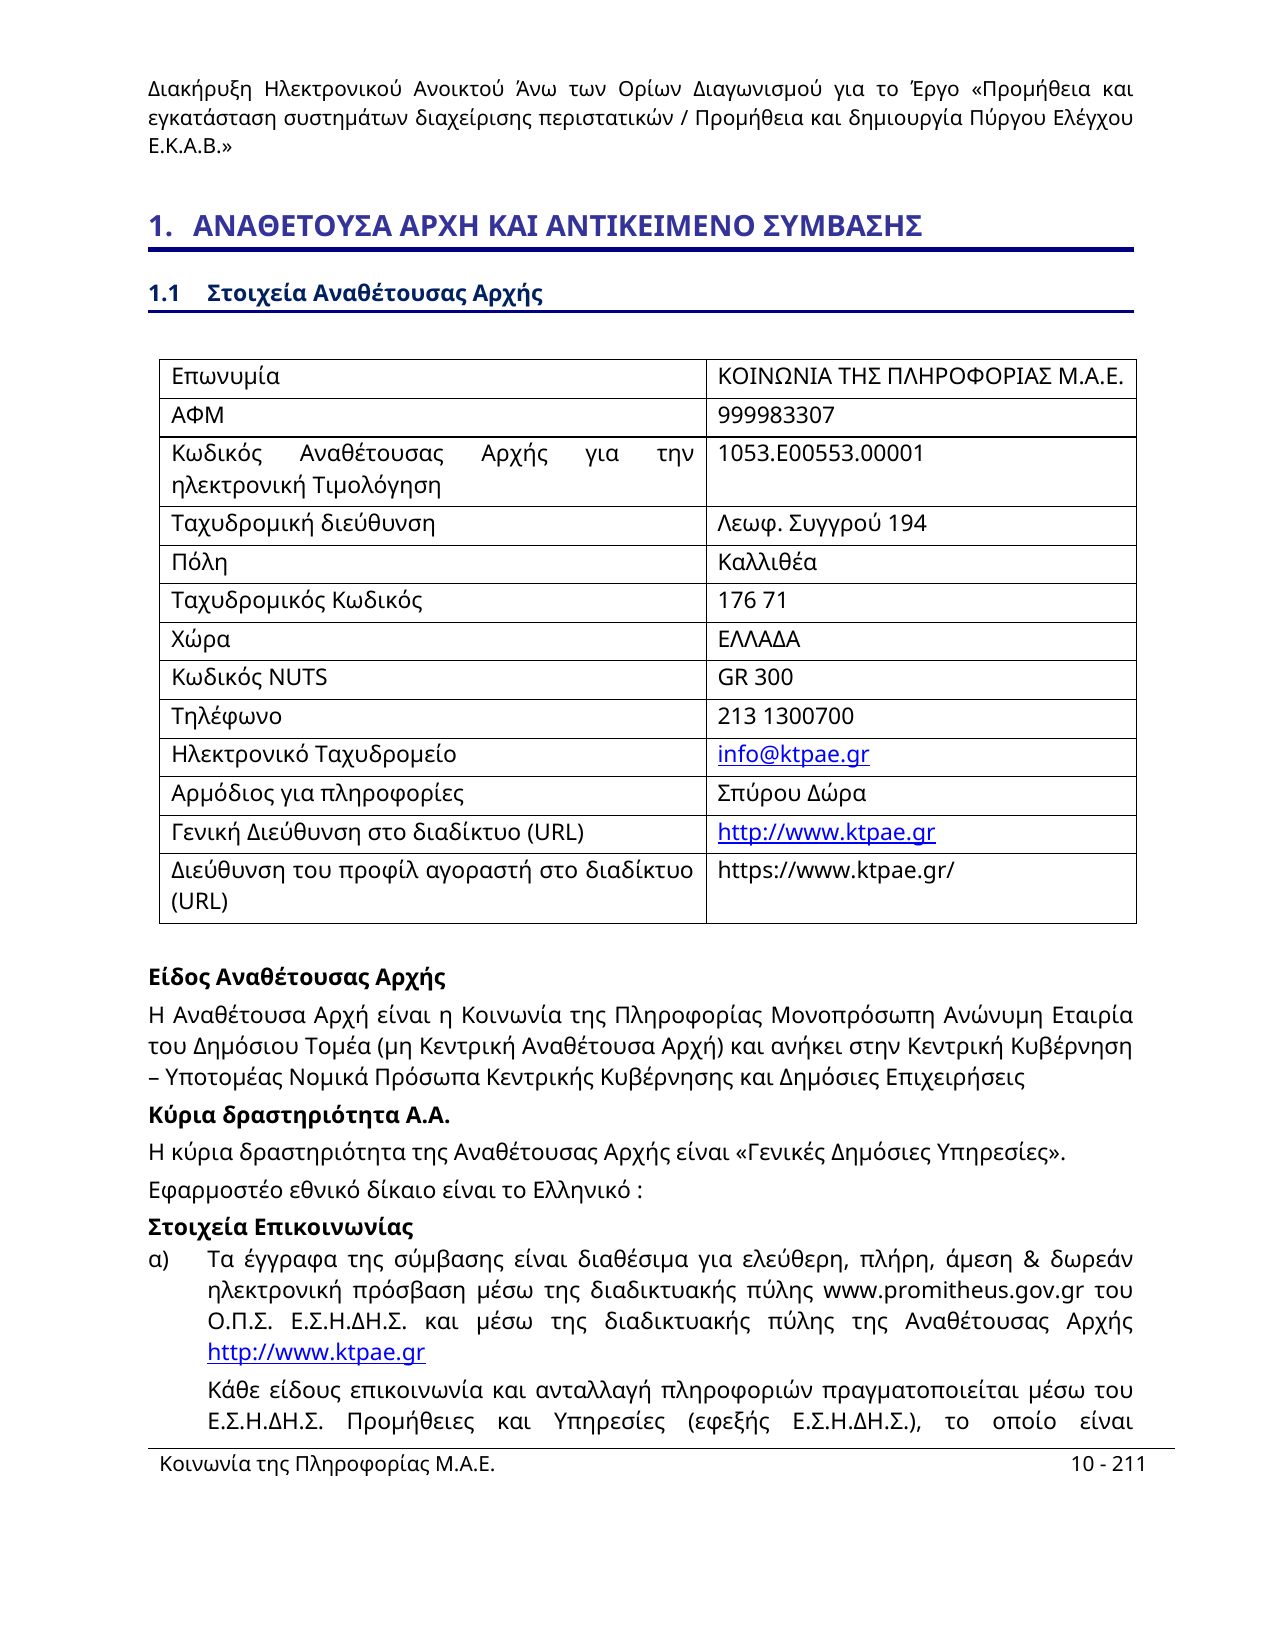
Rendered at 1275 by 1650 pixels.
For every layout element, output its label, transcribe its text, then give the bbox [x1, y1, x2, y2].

text α) Τα έγγραφα της σύμβασης είναι διαθέσιμα για ελεύθερη, πλήρη, άμεση & δωρεάν ηλεκτρονική πρόσβαση μέσω της διαδικτυακής πύλης www.promitheus.gov.gr του Ο.Π.Σ. Ε.Σ.Η.ΔΗ.Σ. και μέσω της διαδικτυακής πύλης της Αναθέτουσας Αρχής http://www.ktpae.gr [148, 1243, 1134, 1368]
table_cell 1053.E00553.00001 [707, 438, 1136, 506]
text Η κύρια δραστηριότητα της Αναθέτουσας Αρχής είναι «Γενικές Δημόσιες Υπηρεσίες». [148, 1136, 1134, 1168]
subtitle Στοιχεία Αναθέτουσας Αρχής [148, 277, 1134, 310]
text Εφαρμοστέο εθνικό δίκαιο είναι το Ελληνικό : [148, 1174, 1134, 1205]
table_cell Αρμόδιος για πληροφορίες [160, 777, 706, 814]
table_cell Σπύρου Δώρα [707, 777, 1136, 814]
table_cell Λεωφ. Συγγρού 194 [707, 507, 1136, 545]
table_cell ΑΦΜ [160, 399, 706, 436]
table_cell 176 71 [707, 584, 1136, 622]
table_cell Διεύθυνση του προφίλ αγοραστή στο διαδίκτυο (URL) [160, 854, 706, 923]
table_cell https://www.ktpae.gr/ [707, 854, 1136, 923]
table_cell ΕΛΛΑΔΑ [707, 623, 1136, 660]
table_cell Χώρα [160, 623, 706, 660]
text Η Αναθέτουσα Αρχή είναι η Κοινωνία της Πληροφορίας Μονοπρόσωπη Ανώνυμη Εταιρία του Δημόσιου Τομέα (μη Κεντρική Αναθέτουσα Αρχή) και ανήκει στην Κεντρική Κυβέρνηση – Υποτομέας Νομικά Πρόσωπα Κεντρικής Κυβέρνησης και Δημόσιες Επιχειρήσεις [148, 999, 1134, 1093]
table_cell 999983307 [707, 399, 1136, 436]
table_cell info@ktpae.gr [707, 739, 1136, 776]
table_cell Γενική Διεύθυνση στο διαδίκτυο (URL) [160, 816, 706, 853]
text Στοιχεία Επικοινωνίας [148, 1211, 1134, 1243]
text Είδος Αναθέτουσας Αρχής [148, 961, 1134, 993]
subtitle ΑΝΑΘΕΤΟΥΣΑ ΑΡΧΗ ΚΑΙ ΑΝΤΙΚΕΙΜΕΝΟ ΣΥΜΒΑΣΗΣ [148, 206, 1134, 247]
table_cell Ηλεκτρονικό Ταχυδρομείο [160, 739, 706, 776]
table_cell Κωδικός Αναθέτουσας Αρχής για την ηλεκτρονική Τιμολόγηση [160, 438, 706, 506]
table_cell Ταχυδρομικός Κωδικός [160, 584, 706, 622]
table_cell Πόλη [160, 546, 706, 583]
table_cell Ταχυδρομική διεύθυνση [160, 507, 706, 545]
table_cell Καλλιθέα [707, 546, 1136, 583]
table_cell Τηλέφωνο [160, 700, 706, 737]
table_cell Κωδικός ΝUTS [160, 661, 706, 699]
text Κύρια δραστηριότητα Α.Α. [148, 1099, 1134, 1130]
table_cell GR 300 [707, 661, 1136, 699]
table_cell 213 1300700 [707, 700, 1136, 737]
table_cell http://www.ktpae.gr [707, 816, 1136, 853]
table_header Επωνυμία [160, 360, 706, 398]
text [207, 1374, 1134, 1436]
table_header ΚΟΙΝΩΝΙΑ ΤΗΣ ΠΛΗΡΟΦΟΡΙΑΣ Μ.Α.Ε. [707, 360, 1136, 398]
